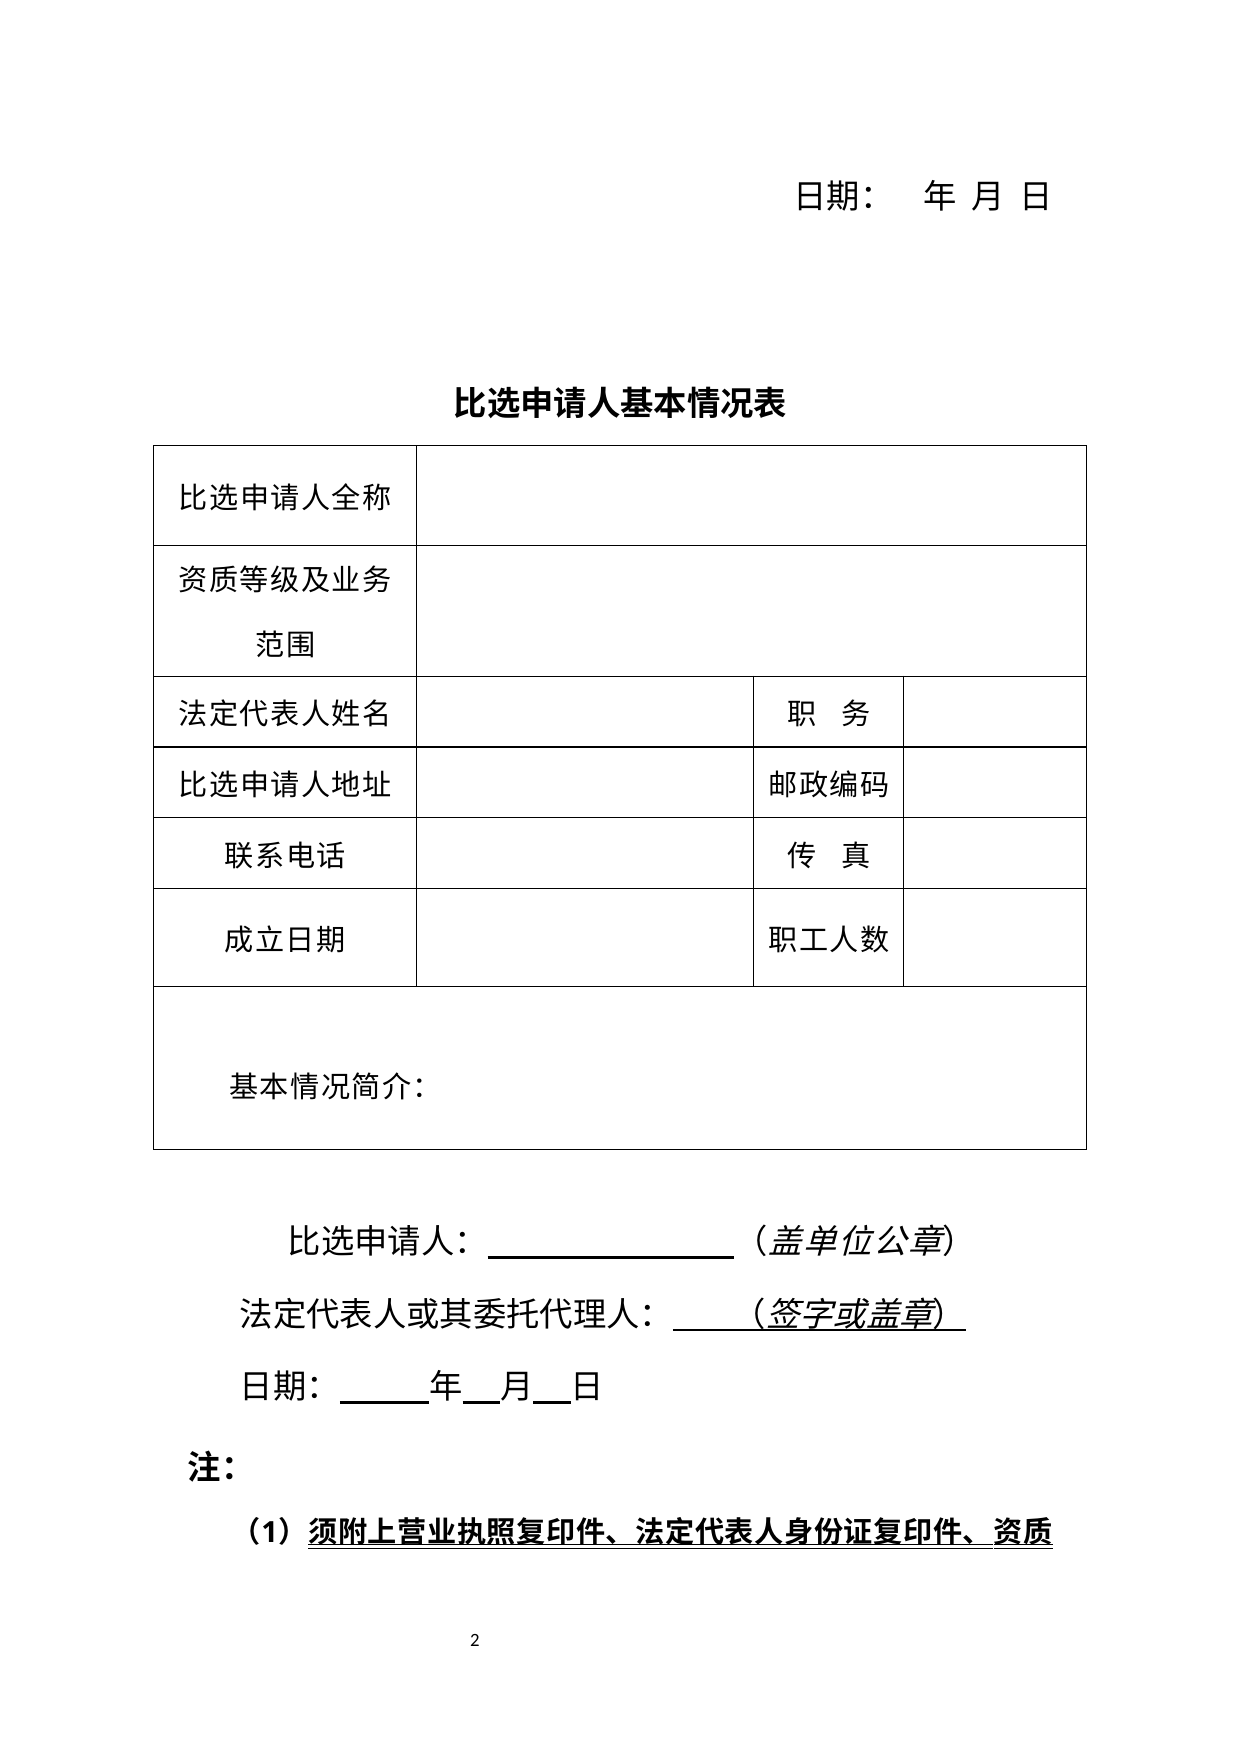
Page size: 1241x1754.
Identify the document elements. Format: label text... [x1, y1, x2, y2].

text 法定代表人或其委托代理人： （签字或盖章） [187, 1287, 1053, 1336]
table_cell 职 务 [754, 677, 903, 746]
table_cell [417, 889, 753, 986]
table_cell [417, 546, 1086, 676]
table_cell 邮政编码 [754, 748, 903, 817]
table_header 比选申请人全称 [154, 446, 416, 544]
table_cell 比选申请人地址 [154, 748, 416, 817]
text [187, 1497, 1053, 1562]
table_cell [904, 748, 1086, 817]
table_cell 传 真 [754, 818, 903, 888]
table_cell [417, 748, 753, 817]
text 注： [187, 1432, 1053, 1497]
text 日期： 年 月 日 [187, 1360, 1053, 1408]
table_cell [904, 889, 1086, 986]
table_cell 成立日期 [154, 889, 416, 986]
table_cell [904, 818, 1086, 888]
text 比选申请人： （盖单位公章） [187, 1215, 1053, 1263]
table_cell [417, 818, 753, 888]
table_cell [904, 677, 1086, 746]
table_header [417, 446, 1086, 544]
text 比选申请人基本情况表 [187, 368, 1053, 433]
table_cell 联系电话 [154, 818, 416, 888]
table_cell 法定代表人姓名 [154, 677, 416, 746]
table_cell 资质等级及业务范围 [154, 546, 416, 676]
table_cell 基本情况简介： [154, 987, 1086, 1149]
table_cell [417, 677, 753, 746]
text 日期： 年 月 日 [187, 162, 1053, 227]
table_cell 职工人数 [754, 889, 903, 986]
